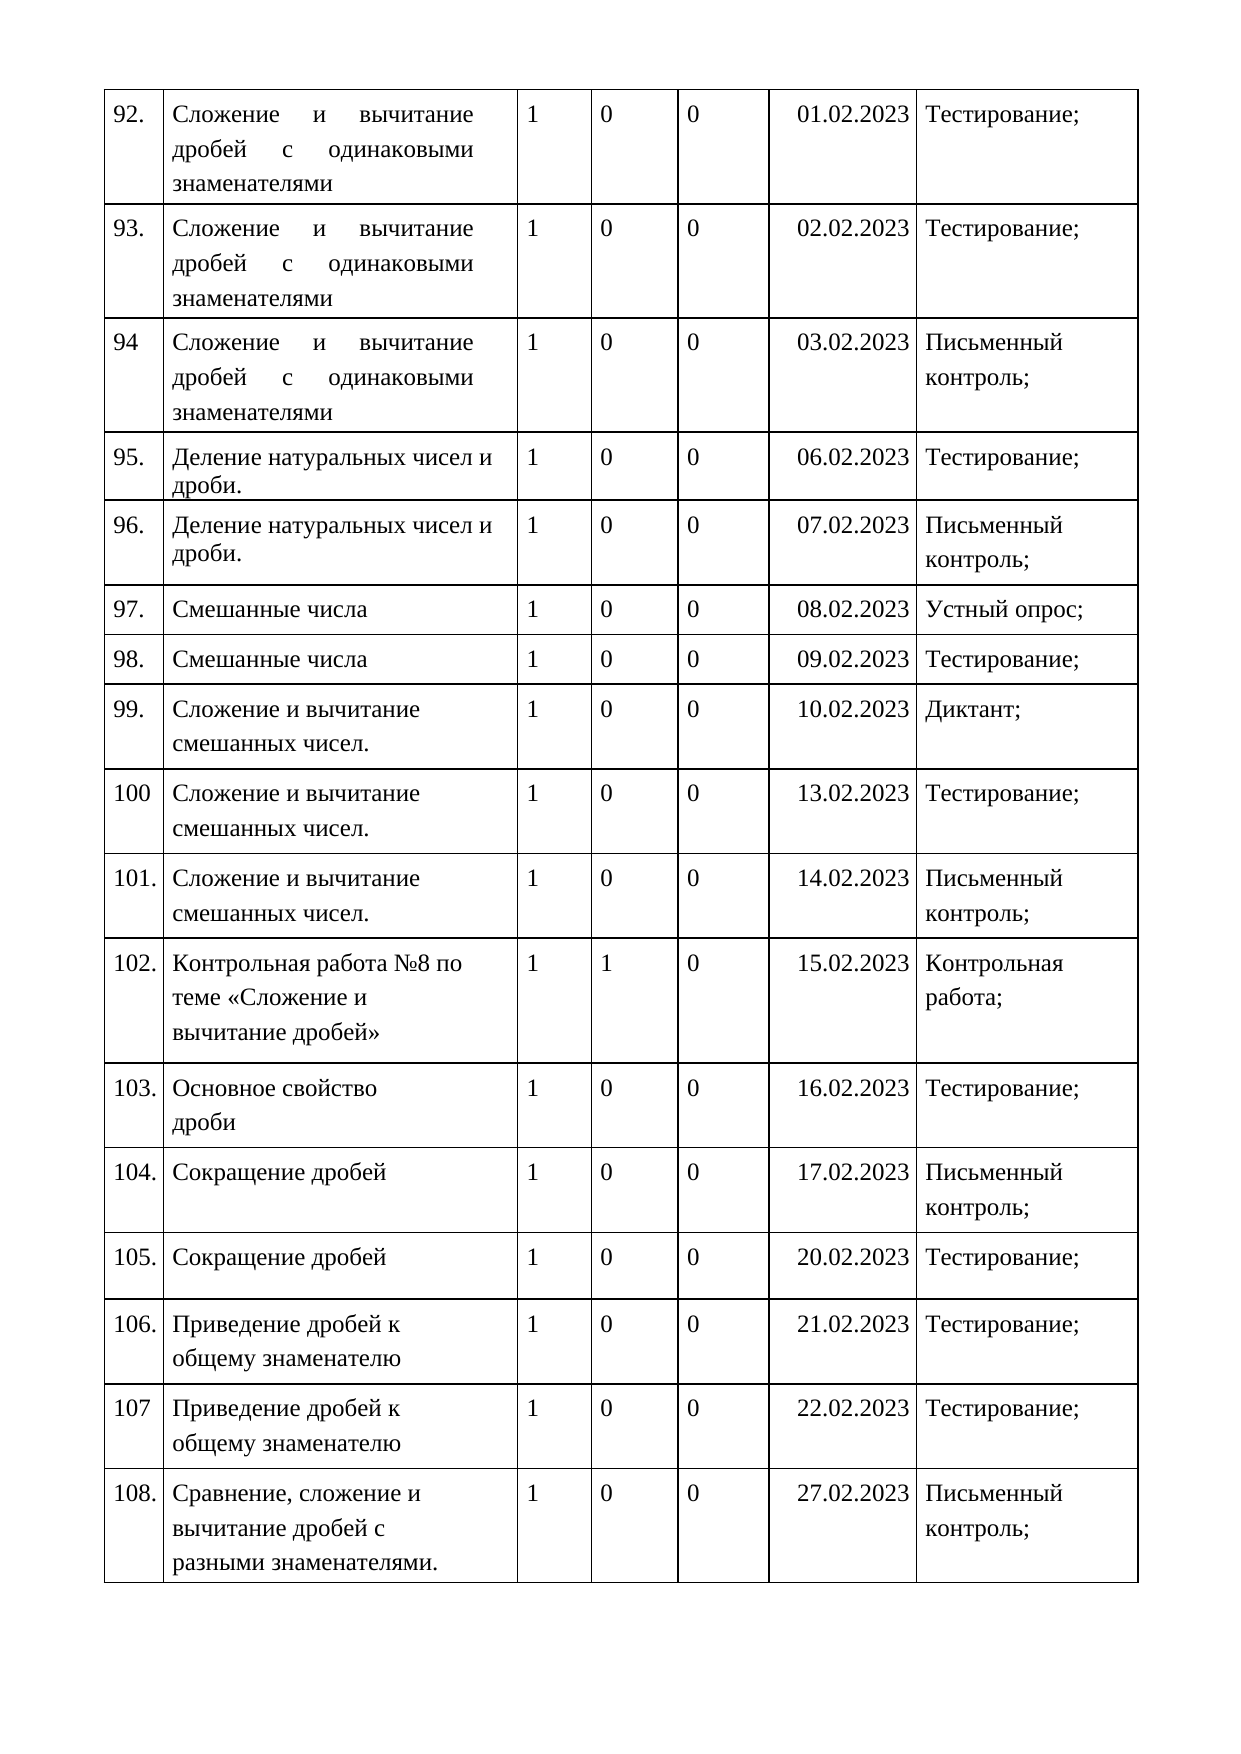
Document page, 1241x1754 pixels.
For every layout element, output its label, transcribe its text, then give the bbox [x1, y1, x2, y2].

table_cell 96. [105, 501, 163, 584]
table_cell 104. [105, 1148, 163, 1232]
table_cell 0 [679, 1148, 768, 1232]
table_cell 1 [518, 1300, 591, 1383]
table_cell 1 [518, 635, 591, 683]
table_cell 0 [592, 1148, 677, 1232]
table_cell 108. [105, 1469, 163, 1582]
table_cell Письменный контроль; [917, 1148, 1137, 1232]
table_cell 1 [518, 501, 591, 584]
table_cell 14.02.2023 [770, 854, 916, 937]
table_cell 101. [105, 854, 163, 937]
table_cell Приведение дробей к общему знаменателю [164, 1385, 517, 1467]
table_cell Тестирование; [917, 1233, 1137, 1298]
table_cell 0 [592, 205, 677, 317]
table_header Тестирование; [917, 90, 1137, 203]
table_cell Сокращение дробей [164, 1148, 517, 1232]
table_cell Письменный контроль; [917, 854, 1137, 937]
table_cell 0 [679, 1064, 768, 1147]
table_cell 1 [518, 586, 591, 633]
table_header 0 [679, 90, 768, 203]
table_cell 0 [679, 635, 768, 683]
table_cell 0 [679, 770, 768, 853]
table_cell 1 [518, 1385, 591, 1467]
table_cell 0 [592, 1300, 677, 1383]
table_cell Контрольная работа; [917, 939, 1137, 1062]
table_cell Тестирование; [917, 433, 1137, 499]
table_cell 0 [592, 635, 677, 683]
table_cell 0 [592, 770, 677, 853]
table_cell 16.02.2023 [770, 1064, 916, 1147]
table_cell 0 [679, 1385, 768, 1467]
table_cell 0 [679, 685, 768, 768]
table_cell 20.02.2023 [770, 1233, 916, 1298]
table_cell 1 [592, 939, 677, 1062]
table_cell 03.02.2023 [770, 319, 916, 431]
table_cell 0 [679, 586, 768, 633]
table_cell Основное свойство дроби [164, 1064, 517, 1147]
table_cell 1 [518, 1469, 591, 1582]
table_cell 102. [105, 939, 163, 1062]
table_cell 07.02.2023 [770, 501, 916, 584]
table_cell 0 [592, 433, 677, 499]
table_cell 0 [592, 1469, 677, 1582]
table_header 1 [518, 90, 591, 203]
table_cell 1 [518, 1064, 591, 1147]
table_cell 0 [592, 586, 677, 633]
table_header 92. [105, 90, 163, 203]
table_cell Сравнение, сложение и вычитание дробей с разными знаменателями. [164, 1469, 517, 1582]
table_cell 100 [105, 770, 163, 853]
table_cell 0 [679, 319, 768, 431]
table_cell 0 [592, 1064, 677, 1147]
table_cell 0 [592, 854, 677, 937]
table_cell 105. [105, 1233, 163, 1298]
table_cell 1 [518, 854, 591, 937]
table_cell 103. [105, 1064, 163, 1147]
table_cell 10.02.2023 [770, 685, 916, 768]
table_cell Письменный контроль; [917, 1469, 1137, 1582]
table_cell Тестирование; [917, 205, 1137, 317]
table_cell Тестирование; [917, 1064, 1137, 1147]
table_cell 02.02.2023 [770, 205, 916, 317]
table_cell 1 [518, 1233, 591, 1298]
table_cell 0 [679, 1233, 768, 1298]
table_header 0 [592, 90, 677, 203]
table_cell Сокращение дробей [164, 1233, 517, 1298]
table_cell 1 [518, 433, 591, 499]
table_cell Устный опрос; [917, 586, 1137, 633]
table_cell Письменный контроль; [917, 501, 1137, 584]
table_cell Тестирование; [917, 770, 1137, 853]
table_header 01.02.2023 [770, 90, 916, 203]
table_cell 98. [105, 635, 163, 683]
table_cell 0 [679, 939, 768, 1062]
table_cell 97. [105, 586, 163, 633]
table_cell Сложение и вычитание дробей с одинаковыми знаменателями [164, 319, 517, 431]
table_cell Диктант; [917, 685, 1137, 768]
table_cell 1 [518, 1148, 591, 1232]
table_cell 15.02.2023 [770, 939, 916, 1062]
table_cell 0 [679, 854, 768, 937]
table_cell 0 [679, 501, 768, 584]
table_cell 93. [105, 205, 163, 317]
table_cell 22.02.2023 [770, 1385, 916, 1467]
table_cell 09.02.2023 [770, 635, 916, 683]
table_cell 0 [679, 205, 768, 317]
table_cell 08.02.2023 [770, 586, 916, 633]
table_cell 0 [679, 433, 768, 499]
table_cell 13.02.2023 [770, 770, 916, 853]
table_cell 94 [105, 319, 163, 431]
table_cell Контрольная работа №8 по теме «Сложение и вычитание дробей» [164, 939, 517, 1062]
table_cell Смешанные числа [164, 635, 517, 683]
table_cell Смешанные числа [164, 586, 517, 633]
table_cell 0 [679, 1469, 768, 1582]
table_cell 0 [592, 1385, 677, 1467]
table_cell Приведение дробей к общему знаменателю [164, 1300, 517, 1383]
table_cell Тестирование; [917, 1385, 1137, 1467]
table_cell 17.02.2023 [770, 1148, 916, 1232]
table_cell 1 [518, 205, 591, 317]
table_header Сложение и вычитание дробей с одинаковыми знаменателями [164, 90, 517, 203]
table_cell 106. [105, 1300, 163, 1383]
table_cell 0 [592, 319, 677, 431]
table_cell 99. [105, 685, 163, 768]
table_cell 0 [592, 685, 677, 768]
table_cell Письменный контроль; [917, 319, 1137, 431]
table_cell 1 [518, 319, 591, 431]
table_cell 1 [518, 770, 591, 853]
table_cell 1 [518, 685, 591, 768]
table_cell Тестирование; [917, 1300, 1137, 1383]
table_cell Деление натуральных чисел и дроби. [164, 433, 517, 499]
table_cell 06.02.2023 [770, 433, 916, 499]
table_cell 0 [592, 501, 677, 584]
table_cell Сложение и вычитание дробей с одинаковыми знаменателями [164, 205, 517, 317]
table_cell 27.02.2023 [770, 1469, 916, 1582]
table_cell Сложение и вычитание смешанных чисел. [164, 770, 517, 853]
table_cell 0 [679, 1300, 768, 1383]
table_cell 21.02.2023 [770, 1300, 916, 1383]
table_cell 1 [518, 939, 591, 1062]
table_cell 95. [105, 433, 163, 499]
table_cell Сложение и вычитание смешанных чисел. [164, 854, 517, 937]
table_cell Тестирование; [917, 635, 1137, 683]
table_cell Деление натуральных чисел и дроби. [164, 501, 517, 584]
table_cell Сложение и вычитание смешанных чисел. [164, 685, 517, 768]
table_cell 0 [592, 1233, 677, 1298]
table_cell 107 [105, 1385, 163, 1467]
